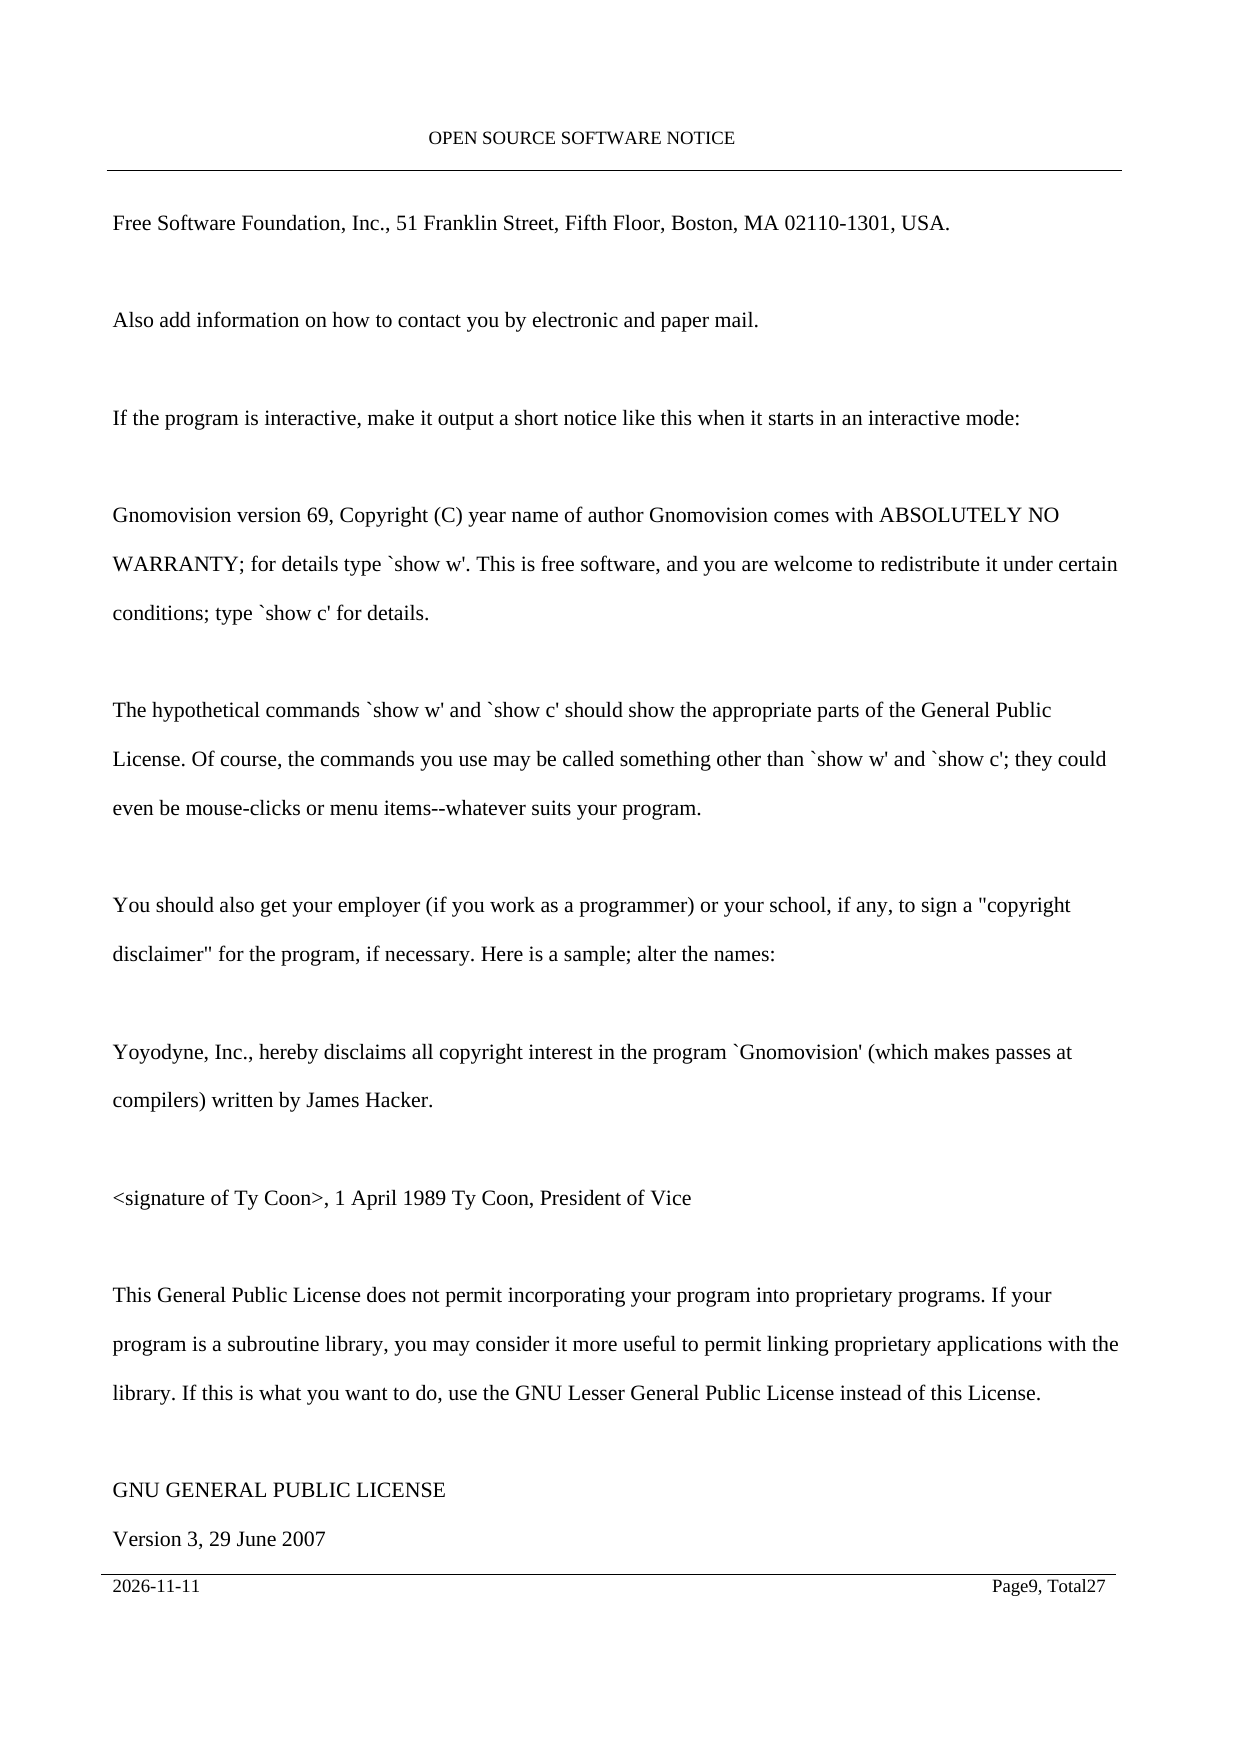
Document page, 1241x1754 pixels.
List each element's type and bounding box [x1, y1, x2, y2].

text [112, 206, 1128, 1555]
